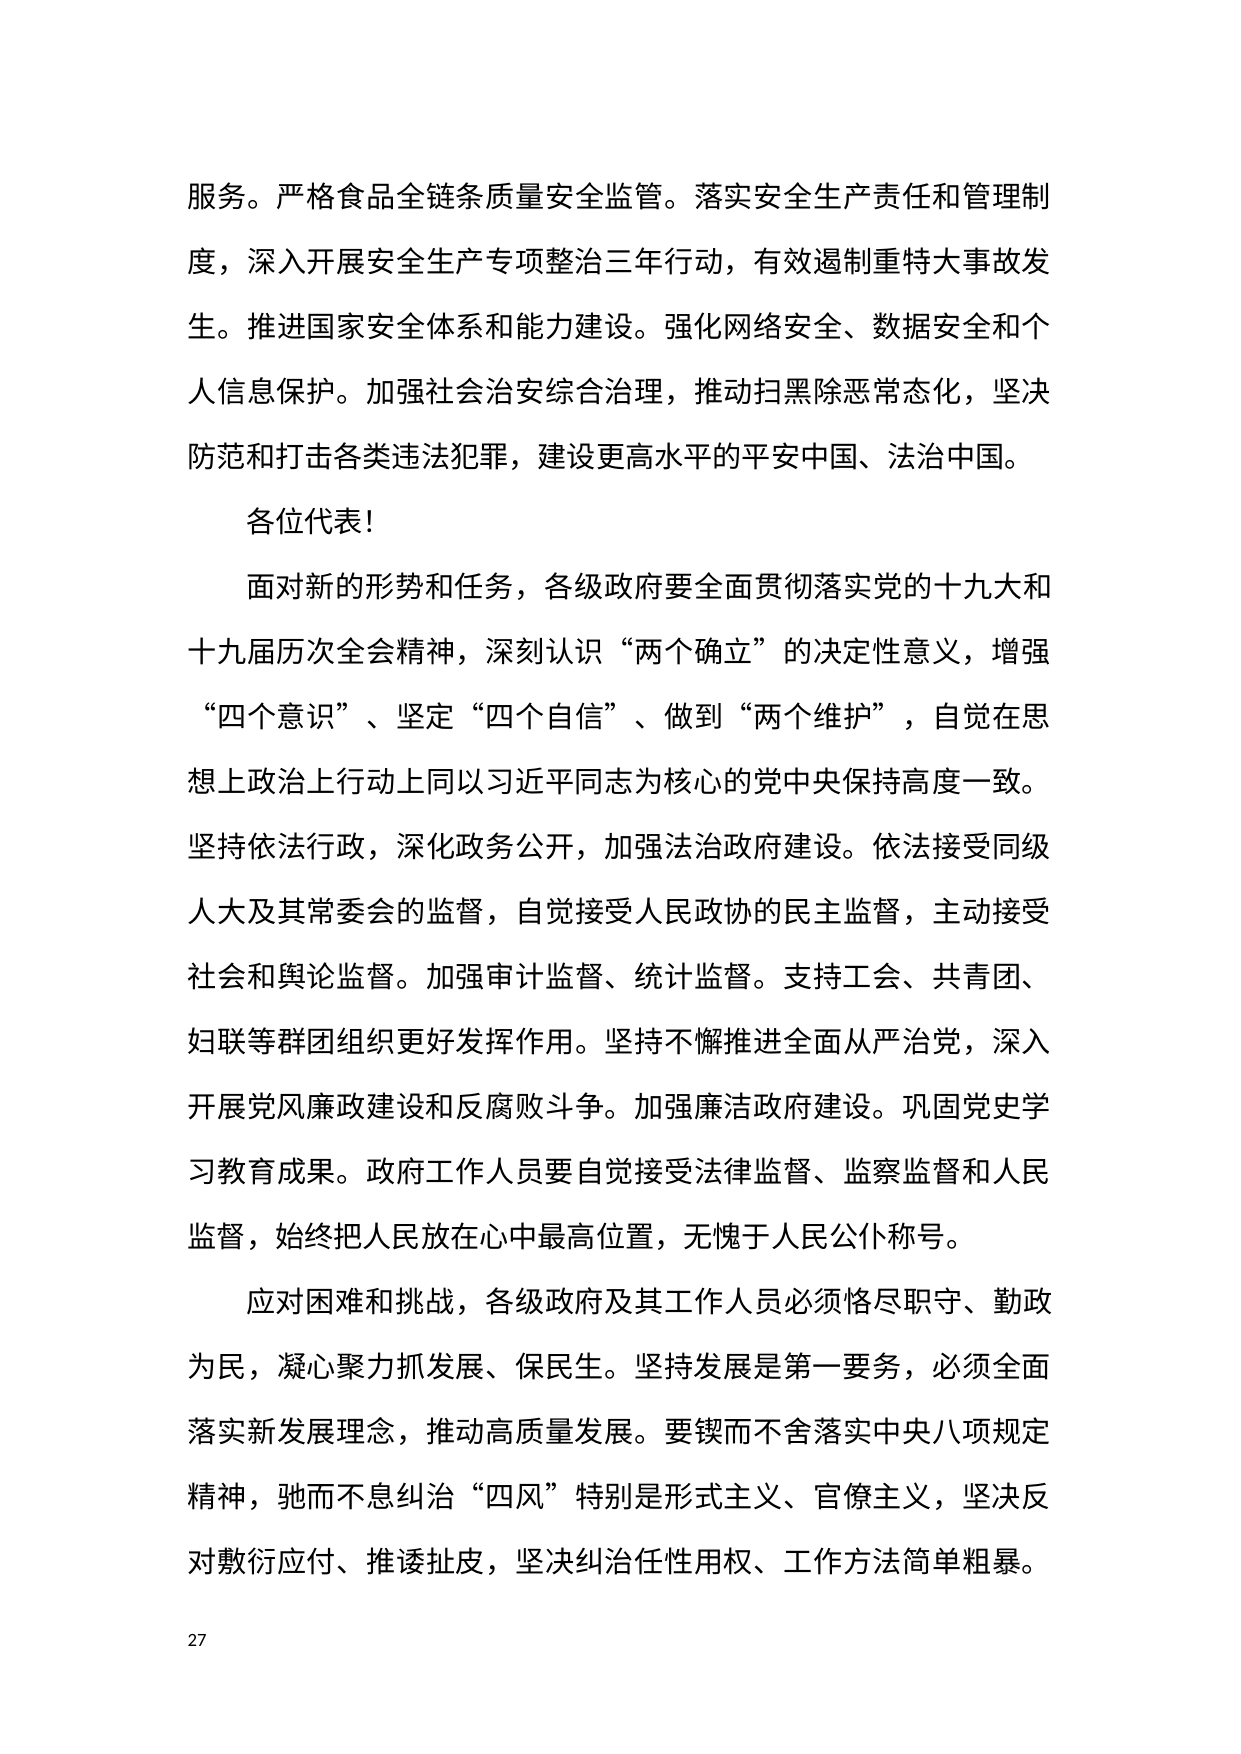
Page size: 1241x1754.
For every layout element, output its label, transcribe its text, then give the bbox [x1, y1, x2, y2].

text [187, 162, 1053, 487]
text 面对新的形势和任务，各级政府要全面贯彻落实党的十九大和十九届历次全会精神，深刻认识“两个确立”的决定性意义，增强“四个意识”、坚定“四个自信”、做到“两个维护”，自觉在思想上政治上行动上同以习近平同志为核心的党中央保持高度一致。坚持依法行政，深化政务公开，加强法治政府建设。依法接受同级人大及其常委会的监督，自觉接受人民政协的民主监督，主动接受社会和舆论监督。加强审计监督、统计监督。支持工会、共青团、妇联等群团组织更好发挥作用。坚持不懈推进全面从严治党，深入开展党风廉政建设和反腐败斗争。加强廉洁政府建设。巩固党史学习教育成果。政府工作人员要自觉接受法律监督、监察监督和人民监督，始终把人民放在心中最高位置，无愧于人民公仆称号。 [187, 552, 1053, 1267]
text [187, 1267, 1053, 1592]
text 各位代表！ [187, 487, 1053, 552]
